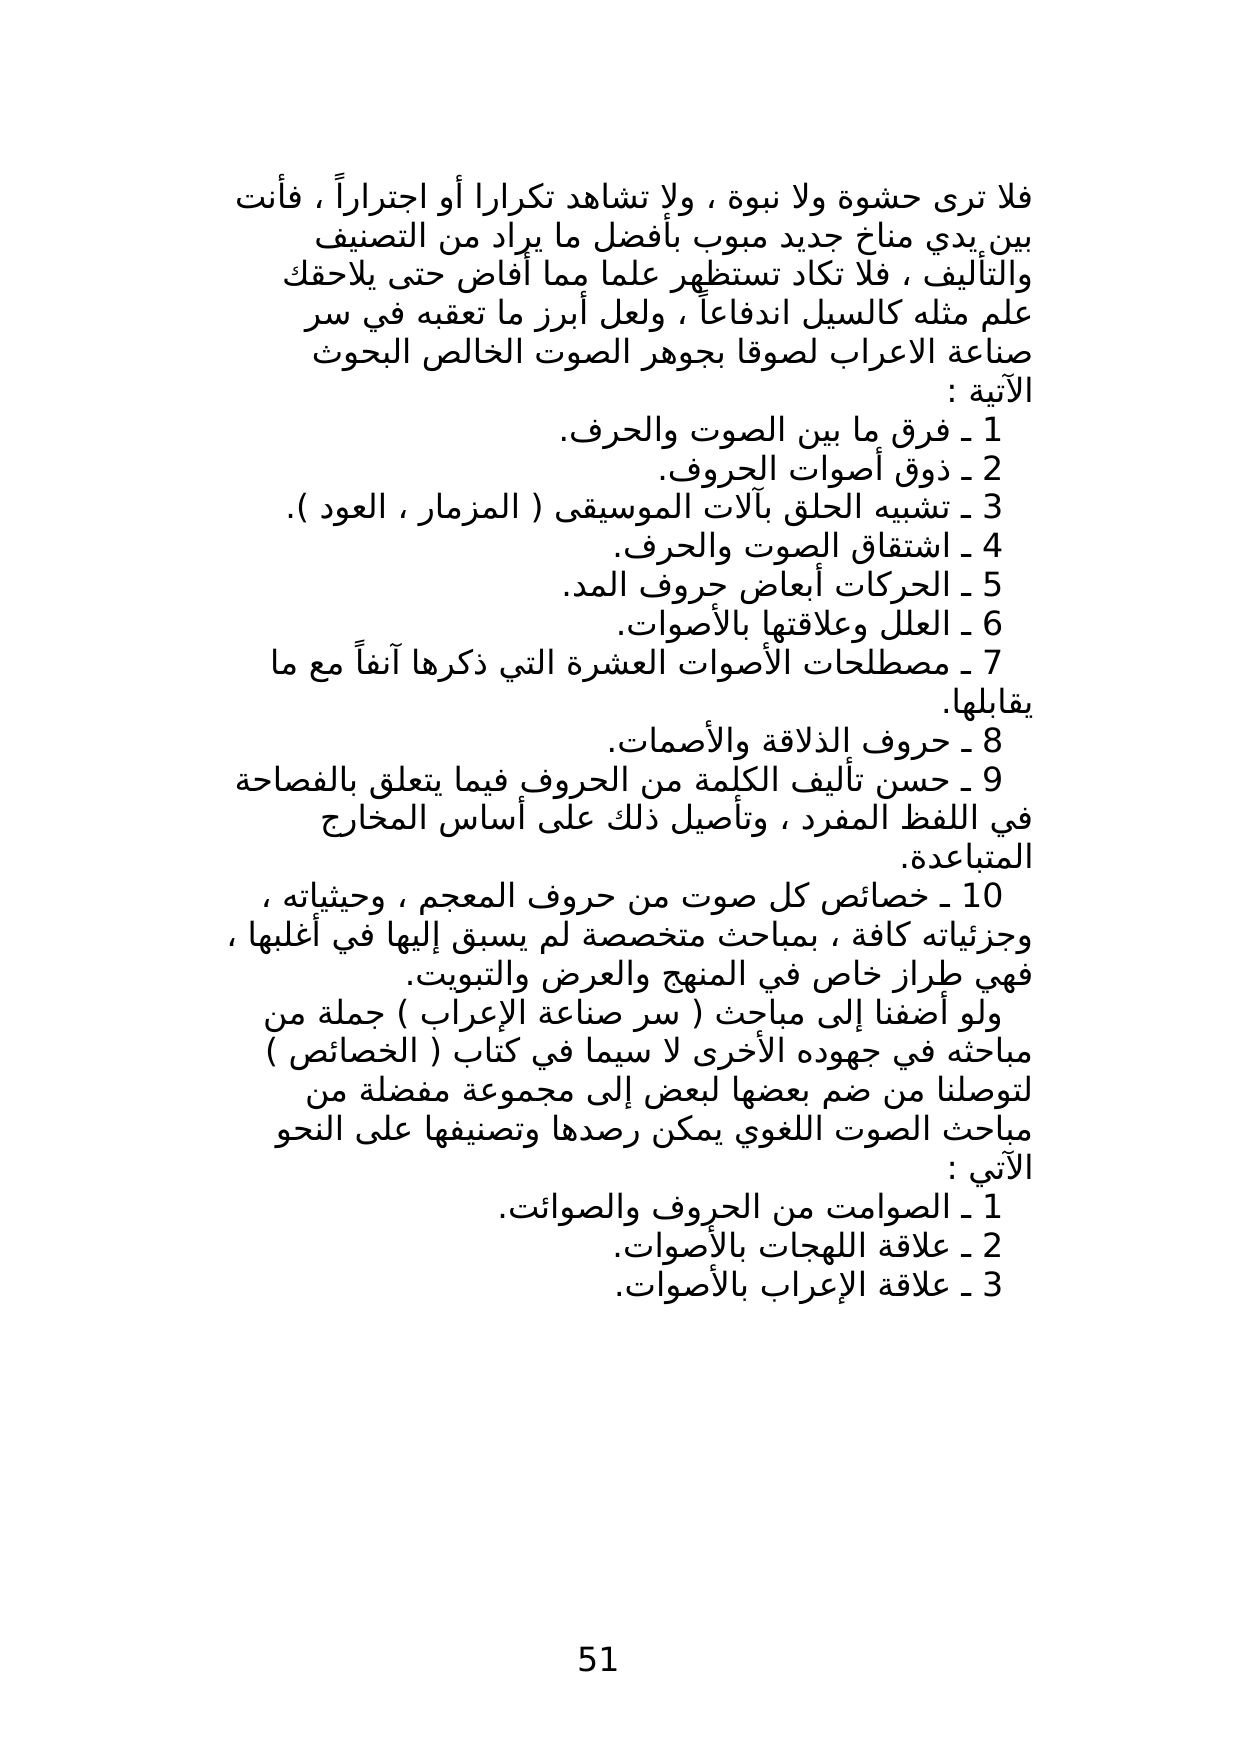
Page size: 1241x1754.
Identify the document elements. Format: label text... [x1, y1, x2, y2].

text 10 ـ خصائص كل صوت من حروف المعجم ، وحيثياته ، وجزئياته كافة ، بمباحث متخصصة لم يسبق إليها في أغلبها ، فهي طراز خاص في المنهج والعرض والتبويت. [222, 877, 1033, 993]
text 3 ـ علاقة الإعراب بالأصوات. [222, 1265, 1033, 1304]
text 1 ـ الصوامت من الحروف والصوائت. [222, 1187, 1033, 1226]
text 7 ـ مصطلحات الأصوات العشرة التي ذكرها آنفاً مع ما يقابلها. [222, 643, 1033, 721]
text 5 ـ الحركات أبعاض حروف المد. [222, 566, 1033, 604]
text فلا ترى حشوة ولا نبوة ، ولا تشاهد تكرارا أو اجتراراً ، فأنت بين يدي مناخ جديد مبوب بأفضل ما يراد من التصنيف والتأليف ، فلا تكاد تستظهر علما مما أفاض حتى يلاحقك علم مثله كالسيل اندفاعاً ، ولعل أبرز ما تعقبه في سر صناعة الاعراب لصوقا بجوهر الصوت الخالص البحوث الآتية : [222, 177, 1033, 410]
text 2 ـ علاقة اللهجات بالأصوات. [222, 1226, 1033, 1265]
text 2 ـ ذوق أصوات الحروف. [222, 449, 1033, 488]
text 4 ـ اشتقاق الصوت والحرف. [222, 527, 1033, 566]
text 6 ـ العلل وعلاقتها بالأصوات. [222, 604, 1033, 643]
text 9 ـ حسن تأليف الكلمة من الحروف فيما يتعلق بالفصاحة في اللفظ المفرد ، وتأصيل ذلك على أساس المخارج المتباعدة. [222, 760, 1033, 877]
text 8 ـ حروف الذلاقة والأصمات. [222, 721, 1033, 760]
text 3 ـ تشبيه الحلق بآلات الموسيقى ( المزمار ، العود ). [222, 488, 1033, 527]
text 1 ـ فرق ما بين الصوت والحرف. [222, 410, 1033, 449]
text ولو أضفنا إلى مباحث ( سر صناعة الإعراب ) جملة من مباحثه في جهوده الأخرى لا سيما في كتاب ( الخصائص ) لتوصلنا من ضم بعضها لبعض إلى مجموعة مفضلة من مباحث الصوت اللغوي يمكن رصدها وتصنيفها على النحو الآتي : [222, 993, 1033, 1187]
